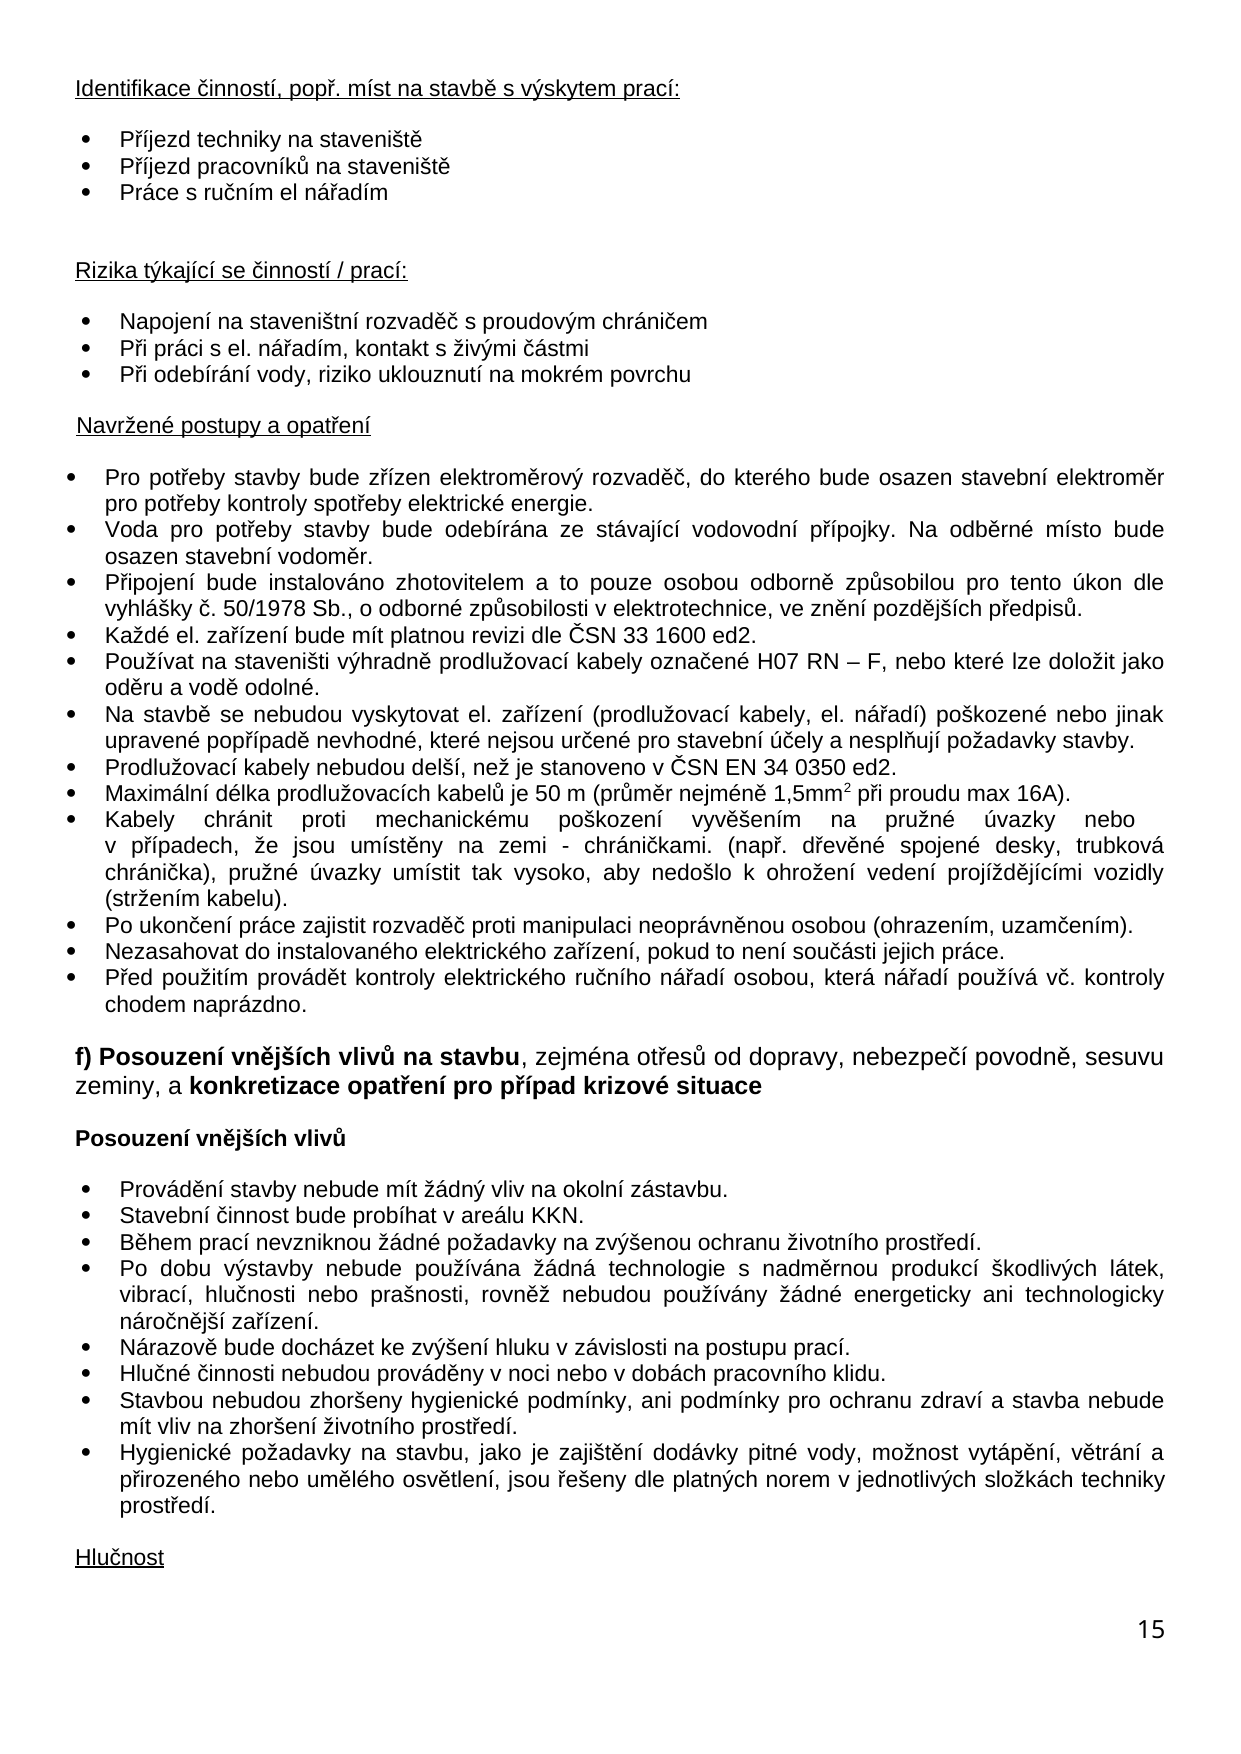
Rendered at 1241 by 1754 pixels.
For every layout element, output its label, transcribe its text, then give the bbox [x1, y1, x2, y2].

list Prodlužovací kabely nebudou delší, než je stanoveno v ČSN EN 34 0350 ed2. [67, 753, 1165, 780]
list Hygienické požadavky na stavbu, jako je zajištění dodávky pitné vody, možnost vytápění, větrání a přirozeného nebo umělého osvětlení, jsou řešeny dle platných norem v jednotlivých složkách techniky prostředí. [82, 1439, 1165, 1518]
list Voda pro potřeby stavby bude odebírána ze stávající vodovodní přípojky. Na odběrné místo bude osazen stavební vodoměr. [67, 516, 1165, 569]
list Napojení na staveništní rozvaděč s proudovým chráničem [82, 308, 1165, 334]
list Před použitím provádět kontroly elektrického ručního nářadí osobou, která nářadí používá vč. kontroly chodem naprázdno. [67, 964, 1165, 1017]
text Posouzení vnějších vlivů [75, 1124, 1165, 1151]
list Stavbou nebudou zhoršeny hygienické podmínky, ani podmínky pro ochranu zdraví a stavba nebude mít vliv na zhoršení životního prostředí. [82, 1387, 1165, 1439]
text Hlučnost [75, 1543, 1165, 1570]
text Rizika týkající se činností / prací: [75, 257, 1165, 283]
list Provádění stavby nebude mít žádný vliv na okolní zástavbu. [82, 1176, 1165, 1202]
list Stavební činnost bude probíhat v areálu KKN. [82, 1202, 1165, 1228]
list Během prací nevzniknou žádné požadavky na zvýšenou ochranu životního prostředí. [82, 1228, 1165, 1255]
list Příjezd pracovníků na staveniště [82, 153, 1165, 179]
list Každé el. zařízení bude mít platnou revizi dle ČSN 33 1600 ed2. [67, 622, 1165, 648]
list Používat na staveništi výhradně prodlužovací kabely označené H07 RN – F, nebo které lze doložit jako oděru a vodě odolné. [67, 648, 1165, 701]
list Nárazově bude docházet ke zvýšení hluku v závislosti na postupu prací. [82, 1334, 1165, 1360]
list Po dobu výstavby nebude používána žádná technologie s nadměrnou produkcí škodlivých látek, vibrací, hlučnosti nebo prašnosti, rovněž nebudou používány žádné energeticky ani technologicky náročnější zařízení. [82, 1255, 1165, 1334]
list Při odebírání vody, riziko uklouznutí na mokrém povrchu [82, 361, 1165, 387]
list Kabely chránit proti mechanickému poškození vyvěšením na pružné úvazky nebo v případech, že jsou umístěny na zemi - chráničkami. (např. dřevěné spojené desky, trubková chránička), pružné úvazky umístit tak vysoko, aby nedošlo k ohrožení vedení projíždějícími vozidly (stržením kabelu). [67, 806, 1165, 912]
list Pro potřeby stavby bude zřízen elektroměrový rozvaděč, do kterého bude osazen stavební elektroměr pro potřeby kontroly spotřeby elektrické energie. [67, 463, 1165, 516]
list Maximální délka prodlužovacích kabelů je 50 m (průměr nejméně 1,5mm2 při proudu max 16A). [67, 780, 1165, 806]
list Práce s ručním el nářadím [82, 179, 1165, 205]
list Při práci s el. nářadím, kontakt s živými částmi [82, 334, 1165, 361]
list Připojení bude instalováno zhotovitelem a to pouze osobou odborně způsobilou pro tento úkon dle vyhlášky č. 50/1978 Sb., o odborné způsobilosti v elektrotechnice, ve znění pozdějších předpisů. [67, 569, 1165, 622]
list Hlučné činnosti nebudou prováděny v noci nebo v dobách pracovního klidu. [82, 1360, 1165, 1387]
text Navržené postupy a opatření [75, 412, 1142, 438]
list Po ukončení práce zajistit rozvaděč proti manipulaci neoprávněnou osobou (ohrazením, uzamčením). [67, 912, 1165, 938]
text Identifikace činností, popř. míst na stavbě s výskytem prací: [75, 75, 1165, 101]
text f) Posouzení vnějších vlivů na stavbu, zejména otřesů od dopravy, nebezpečí povodně, sesuvu zeminy, a konkretizace opatření pro případ krizové situace [75, 1042, 1165, 1099]
list Na stavbě se nebudou vyskytovat el. zařízení (prodlužovací kabely, el. nářadí) poškozené nebo jinak upravené popřípadě nevhodné, které nejsou určené pro stavební účely a nesplňují požadavky stavby. [67, 701, 1165, 753]
list Nezasahovat do instalovaného elektrického zařízení, pokud to není součásti jejich práce. [67, 938, 1165, 964]
list Příjezd techniky na staveniště [82, 126, 1165, 153]
